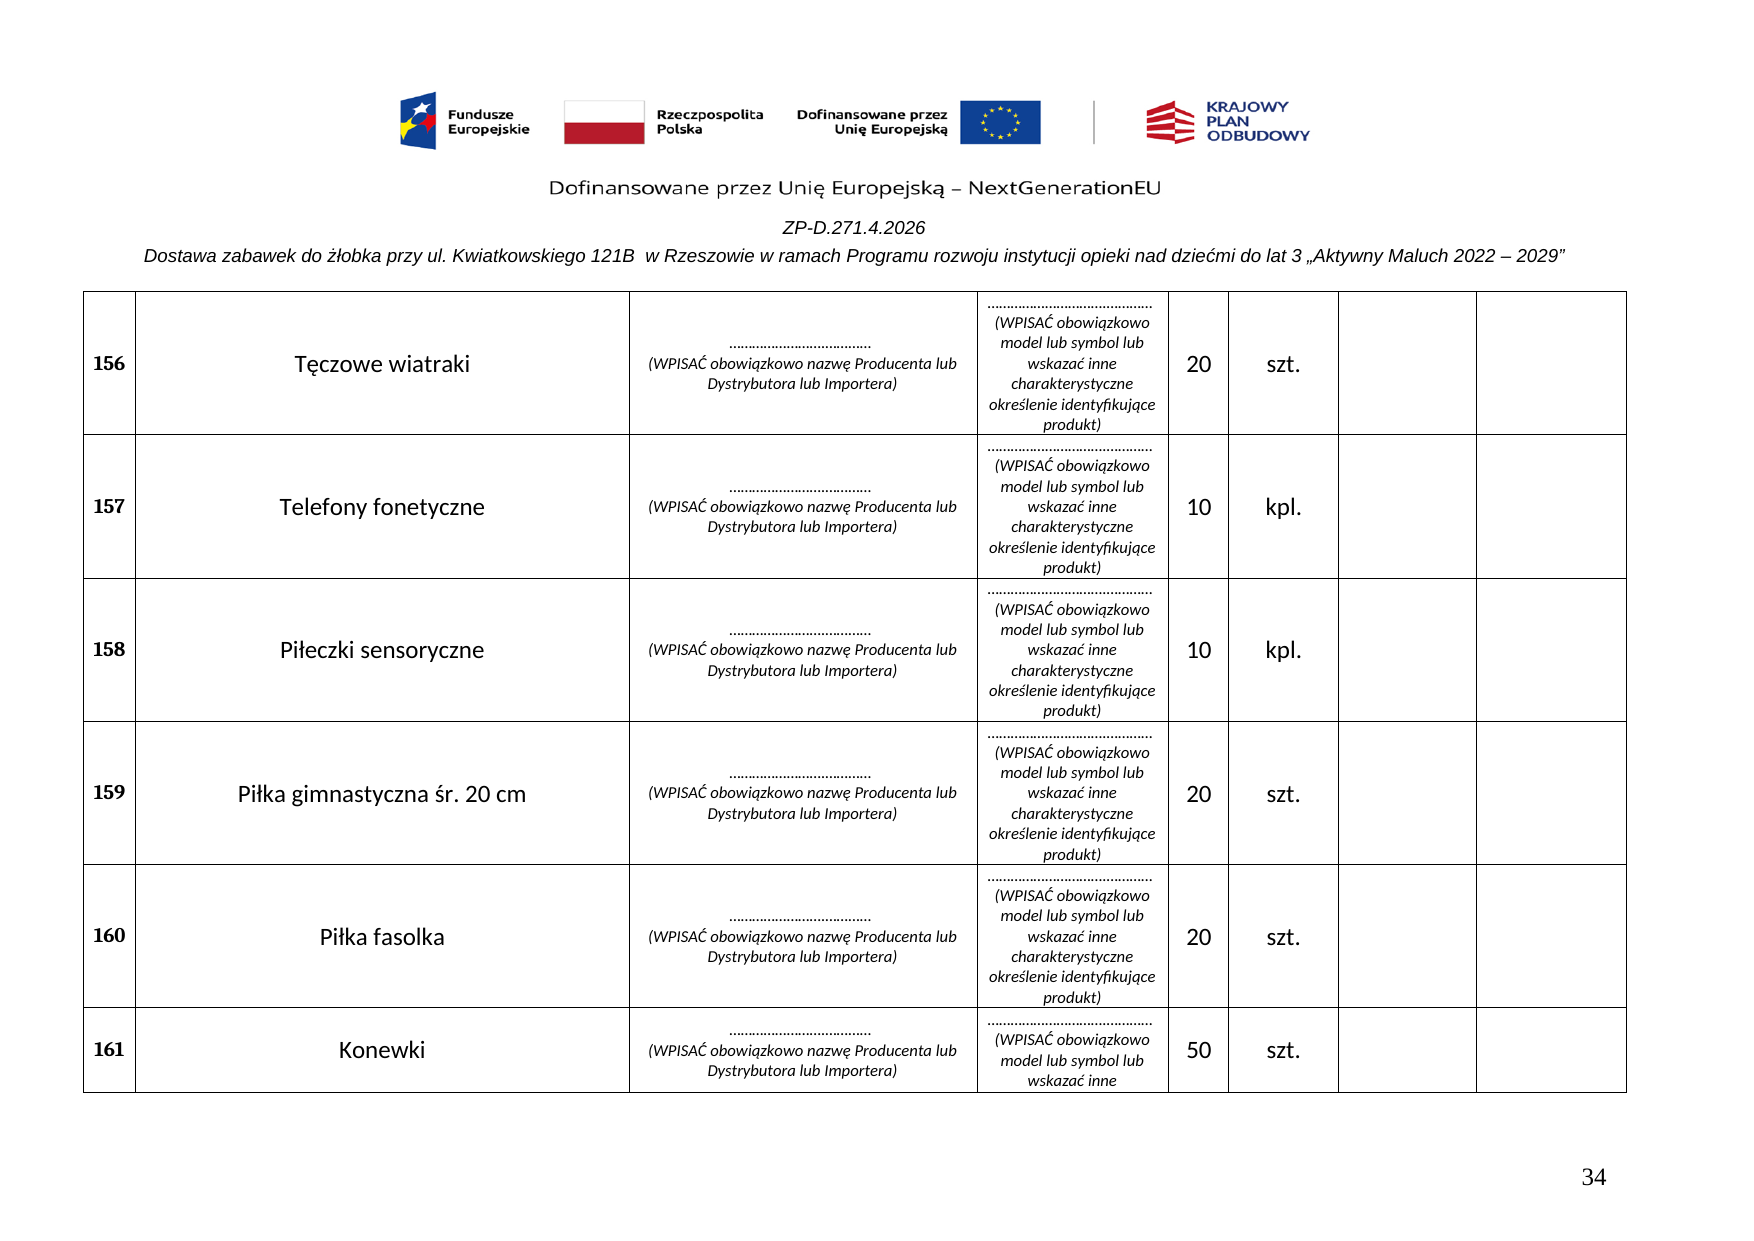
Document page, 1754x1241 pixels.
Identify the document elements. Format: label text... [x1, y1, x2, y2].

table_cell 20 [1169, 722, 1228, 864]
table_cell Piłeczki sensoryczne [136, 579, 629, 721]
table_cell ………………………….………… (WPISAĆ obowiązkowo model lub symbol lub wskazać inne charakterystyczne określenie identyfikujące produkt) [978, 865, 1168, 1007]
table_cell [1477, 722, 1626, 864]
table_cell ………………………….………… (WPISAĆ obowiązkowo model lub symbol lub wskazać inne charakterystyczne określenie identyfikujące produkt) [978, 1008, 1168, 1092]
table_cell [1477, 292, 1626, 434]
table_cell Konewki [136, 1008, 629, 1092]
table_cell Tęczowe wiatraki [136, 292, 629, 434]
table_cell ………………………….………… (WPISAĆ obowiązkowo model lub symbol lub wskazać inne charakterystyczne określenie identyfikujące produkt) [978, 579, 1168, 721]
picture [382, 77, 1328, 213]
table_cell Piłka fasolka [136, 865, 629, 1007]
table_cell [1477, 1008, 1626, 1092]
table_cell ………………………….………… (WPISAĆ obowiązkowo model lub symbol lub wskazać inne charakterystyczne określenie identyfikujące produkt) [978, 435, 1168, 578]
table_cell Telefony fonetyczne [136, 435, 629, 578]
table_cell 157 [84, 435, 135, 578]
table_cell [1339, 722, 1476, 864]
table_cell …………………….………… (WPISAĆ obowiązkowo nazwę Producenta lub Dystrybutora lub Importera) [630, 579, 977, 721]
table_cell …………………….………… (WPISAĆ obowiązkowo nazwę Producenta lub Dystrybutora lub Importera) [630, 435, 977, 578]
table_cell [1339, 1008, 1476, 1092]
table_cell 20 [1169, 292, 1228, 434]
table_cell [1477, 579, 1626, 721]
table_cell [1477, 865, 1626, 1007]
table_cell szt. [1229, 1008, 1338, 1092]
table_cell 10 [1169, 435, 1228, 578]
table_cell szt. [1229, 722, 1338, 864]
table_cell 159 [84, 722, 135, 864]
table_cell …………………….………… (WPISAĆ obowiązkowo nazwę Producenta lub Dystrybutora lub Importera) [630, 1008, 977, 1092]
table_cell 10 [1169, 579, 1228, 721]
table_cell szt. [1229, 865, 1338, 1007]
table_cell [1339, 865, 1476, 1007]
table_cell [1477, 435, 1626, 578]
table_cell Piłka gimnastyczna śr. 20 cm [136, 722, 629, 864]
table_cell ………………………….………… (WPISAĆ obowiązkowo model lub symbol lub wskazać inne charakterystyczne określenie identyfikujące produkt) [978, 292, 1168, 434]
table_cell szt. [1229, 292, 1338, 434]
table_cell kpl. [1229, 579, 1338, 721]
table_cell 20 [1169, 865, 1228, 1007]
table_cell …………………….………… (WPISAĆ obowiązkowo nazwę Producenta lub Dystrybutora lub Importera) [630, 722, 977, 864]
table_cell ………………………….………… (WPISAĆ obowiązkowo model lub symbol lub wskazać inne charakterystyczne określenie identyfikujące produkt) [978, 722, 1168, 864]
table_cell 158 [84, 579, 135, 721]
table_cell 50 [1169, 1008, 1228, 1092]
table_cell [1339, 292, 1476, 434]
table_cell …………………….………… (WPISAĆ obowiązkowo nazwę Producenta lub Dystrybutora lub Importera) [630, 865, 977, 1007]
table_cell 156 [84, 292, 135, 434]
table_cell kpl. [1229, 435, 1338, 578]
table_cell 161 [84, 1008, 135, 1092]
table_cell [1339, 435, 1476, 578]
table_cell 160 [84, 865, 135, 1007]
table_cell …………………….………… (WPISAĆ obowiązkowo nazwę Producenta lub Dystrybutora lub Importera) [630, 292, 977, 434]
table_cell [1339, 579, 1476, 721]
